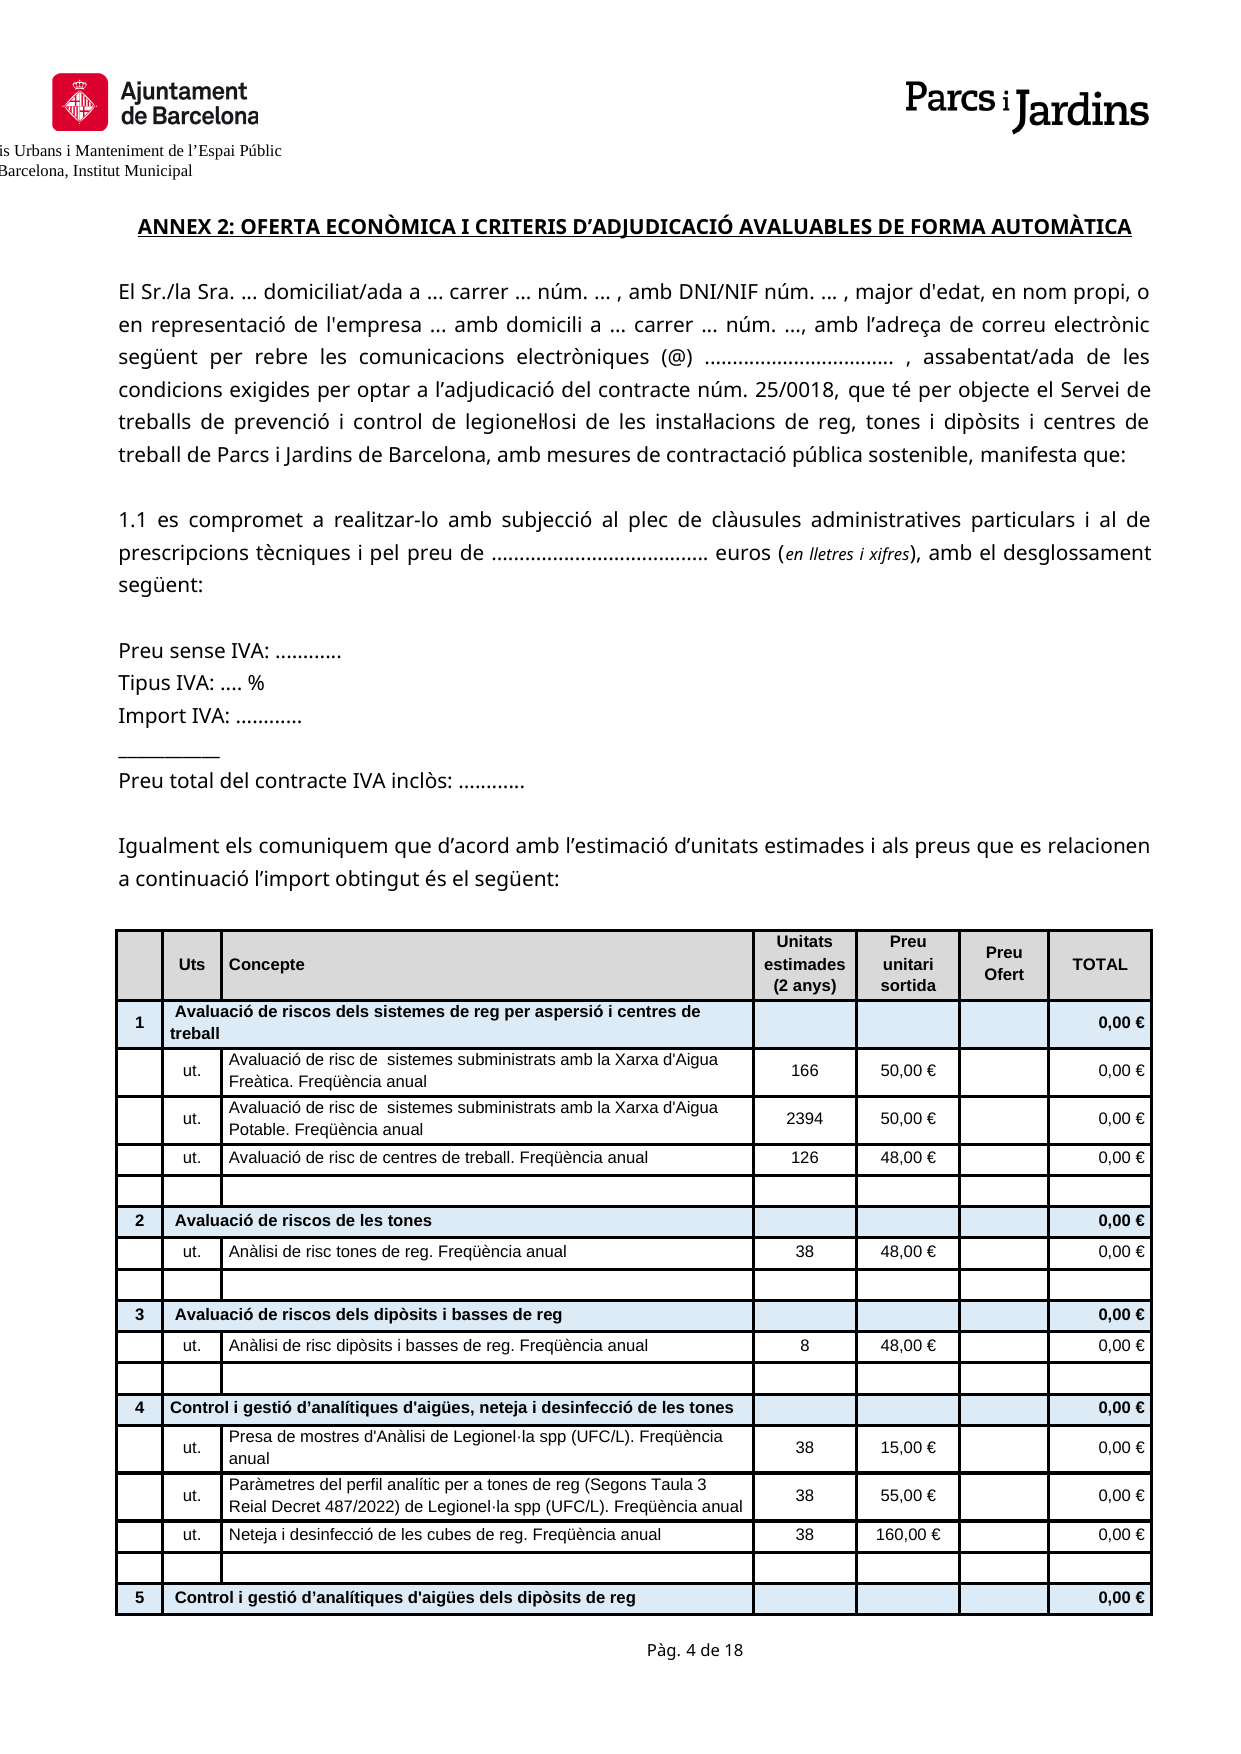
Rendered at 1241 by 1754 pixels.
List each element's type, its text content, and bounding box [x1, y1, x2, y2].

table_header Unitats estimades (2 anys) [755, 932, 855, 999]
table_cell 0,00 € [1050, 1585, 1150, 1613]
table_cell [961, 1098, 1047, 1142]
table_cell [223, 1364, 752, 1392]
table_cell [961, 1002, 1047, 1047]
table_cell Control i gestió d’analítiques d'aigües dels dipòsits de reg [164, 1585, 752, 1613]
table_header TOTAL [1050, 932, 1150, 999]
table_cell Neteja i desinfecció de les cubes de reg. Freqüència anual [223, 1523, 752, 1551]
table_cell [118, 1050, 161, 1094]
table_cell [961, 1302, 1047, 1330]
table_cell [961, 1396, 1047, 1424]
table_cell [1050, 1364, 1150, 1392]
table_cell [118, 1146, 161, 1174]
table_cell [118, 1271, 161, 1299]
table_cell [961, 1208, 1047, 1236]
table_cell 8 [755, 1333, 855, 1361]
table_cell [118, 1554, 161, 1582]
table_cell [118, 1177, 161, 1205]
table_cell [755, 1554, 855, 1582]
table_cell 4 [118, 1396, 161, 1424]
table_cell [164, 1554, 220, 1582]
table_cell [961, 1050, 1047, 1094]
table_header Uts [164, 932, 220, 999]
table_cell [118, 1239, 161, 1267]
table_cell Presa de mostres d'Anàlisi de Legionel·la spp (UFC/L). Freqüència anual [223, 1427, 752, 1471]
table_header Concepte [223, 932, 752, 999]
table_cell ut. [164, 1427, 220, 1471]
table_cell [961, 1364, 1047, 1392]
table_cell 50,00 € [858, 1050, 958, 1094]
table_cell 38 [755, 1427, 855, 1471]
table_cell [858, 1585, 958, 1613]
table_header Preu Ofert [961, 932, 1047, 999]
table_cell 0,00 € [1050, 1396, 1150, 1424]
table_cell [858, 1364, 958, 1392]
text Preu total del contracte IVA inclòs: ............ [118, 766, 1152, 794]
table_cell 50,00 € [858, 1098, 958, 1142]
table_cell Avaluació de riscos dels dipòsits i basses de reg [164, 1302, 752, 1330]
table_cell [755, 1177, 855, 1205]
table_cell [961, 1523, 1047, 1551]
table_cell 38 [755, 1475, 855, 1519]
table_cell [961, 1239, 1047, 1267]
text Import IVA: ............ [118, 701, 1152, 729]
table_cell [1050, 1271, 1150, 1299]
table_cell Anàlisi de risc dipòsits i basses de reg. Freqüència anual [223, 1333, 752, 1361]
table_cell ut. [164, 1239, 220, 1267]
table_cell [961, 1585, 1047, 1613]
table_cell 0,00 € [1050, 1208, 1150, 1236]
text El Sr./la Sra. ... domiciliat/ada a ... carrer ... núm. ... , amb DNI/NIF núm. ... , major d'edat, en nom propi, o en representació de l'empresa ... amb domicili a ... carrer ... núm. ..., amb l’adreça de correu electrònic següent per rebre les comunicacions electròniques (@) .................................. , assabentat/ada de les condicions exigides per optar a l’adjudicació del contracte núm. 25/0018, que té per objecte el Servei de treballs de prevenció i control de legionel·losi de les instal·lacions de reg, tones i dipòsits i centres de treball de Parcs i Jardins de Barcelona, amb mesures de contractació pública sostenible, manifesta que: [118, 277, 1152, 468]
table_cell [961, 1554, 1047, 1582]
table_cell ut. [164, 1475, 220, 1519]
table_cell ut. [164, 1098, 220, 1142]
table_cell [223, 1271, 752, 1299]
table_cell [858, 1002, 958, 1047]
table_cell Avaluació de risc de sistemes subministrats amb la Xarxa d'Aigua Freàtica. Freqüència anual [223, 1050, 752, 1094]
table_cell [858, 1208, 958, 1236]
table_cell [223, 1554, 752, 1582]
table_cell 0,00 € [1050, 1302, 1150, 1330]
table_cell [858, 1396, 958, 1424]
table_cell [961, 1475, 1047, 1519]
table_cell [164, 1271, 220, 1299]
table_header [118, 932, 161, 999]
table_cell [755, 1002, 855, 1047]
table_cell [858, 1271, 958, 1299]
table_cell [961, 1146, 1047, 1174]
text 1.1 es compromet a realitzar-lo amb subjecció al plec de clàusules administratives particulars i al de prescripcions tècniques i pel preu de ....................................... euros (en lletres i xifres), amb el desglossament següent: [118, 505, 1152, 599]
table_cell ut. [164, 1333, 220, 1361]
table_cell 5 [118, 1585, 161, 1613]
table_cell [118, 1364, 161, 1392]
table_cell Avaluació de riscos de les tones [164, 1208, 752, 1236]
table_cell [755, 1396, 855, 1424]
table_cell [223, 1177, 752, 1205]
text Preu sense IVA: ............ [118, 636, 1152, 664]
table_cell 48,00 € [858, 1333, 958, 1361]
table_cell 0,00 € [1050, 1050, 1150, 1094]
text Igualment els comuniquem que d’acord amb l’estimació d’unitats estimades i als preus que es relacionen a continuació l’import obtingut és el següent: [118, 831, 1152, 892]
table_cell [164, 1177, 220, 1205]
table_cell [755, 1302, 855, 1330]
table_cell Avaluació de risc de sistemes subministrats amb la Xarxa d'Aigua Potable. Freqüència anual [223, 1098, 752, 1142]
table_cell Avaluació de risc de centres de treball. Freqüència anual [223, 1146, 752, 1174]
table_cell 48,00 € [858, 1239, 958, 1267]
table_cell 0,00 € [1050, 1427, 1150, 1471]
table_cell 1 [118, 1002, 161, 1047]
table_cell 166 [755, 1050, 855, 1094]
table_cell [118, 1333, 161, 1361]
table_cell [755, 1364, 855, 1392]
table_cell 0,00 € [1050, 1002, 1150, 1047]
table_cell [961, 1177, 1047, 1205]
table_cell 2 [118, 1208, 161, 1236]
table_cell ut. [164, 1523, 220, 1551]
table_cell [118, 1523, 161, 1551]
table_cell Control i gestió d’analítiques d'aigües, neteja i desinfecció de les tones [164, 1396, 752, 1424]
table_cell 0,00 € [1050, 1475, 1150, 1519]
text Tipus IVA: .... % [118, 668, 1152, 697]
table_cell 0,00 € [1050, 1239, 1150, 1267]
table_cell 0,00 € [1050, 1098, 1150, 1142]
table_cell 3 [118, 1302, 161, 1330]
table_cell 160,00 € [858, 1523, 958, 1551]
table_cell [858, 1302, 958, 1330]
table_cell [755, 1585, 855, 1613]
table_cell 38 [755, 1239, 855, 1267]
table_cell ut. [164, 1050, 220, 1094]
table_cell 0,00 € [1050, 1146, 1150, 1174]
text ___________ [118, 733, 1152, 762]
table_cell Anàlisi de risc tones de reg. Freqüència anual [223, 1239, 752, 1267]
table_cell [755, 1271, 855, 1299]
picture [901, 73, 1155, 140]
table_cell [118, 1098, 161, 1142]
table_cell 2394 [755, 1098, 855, 1142]
table_cell [164, 1364, 220, 1392]
table_cell 48,00 € [858, 1146, 958, 1174]
text ANNEX 2: OFERTA ECONÒMICA I CRITERIS D’ADJUDICACIÓ AVALUABLES DE FORMA AUTOMÀTICA [118, 212, 1152, 240]
table_cell Paràmetres del perfil analític per a tones de reg (Segons Taula 3 Reial Decret 487/2022) de Legionel·la spp (UFC/L). Freqüència anual [223, 1475, 752, 1519]
table_header Preu unitari sortida [858, 932, 958, 999]
table_cell [961, 1271, 1047, 1299]
table_cell [1050, 1177, 1150, 1205]
table_cell [858, 1554, 958, 1582]
table_cell [961, 1333, 1047, 1361]
table_cell [1050, 1554, 1150, 1582]
table_cell [118, 1475, 161, 1519]
table_cell 0,00 € [1050, 1333, 1150, 1361]
table_cell ut. [164, 1146, 220, 1174]
table_cell 55,00 € [858, 1475, 958, 1519]
table_cell [858, 1177, 958, 1205]
table_cell 15,00 € [858, 1427, 958, 1471]
table_cell [961, 1427, 1047, 1471]
table_cell [118, 1427, 161, 1471]
table_cell 0,00 € [1050, 1523, 1150, 1551]
table_cell Avaluació de riscos dels sistemes de reg per aspersió i centres de treball [164, 1002, 752, 1047]
table_cell [755, 1208, 855, 1236]
table_cell 38 [755, 1523, 855, 1551]
picture [51, 73, 258, 131]
table_cell 126 [755, 1146, 855, 1174]
